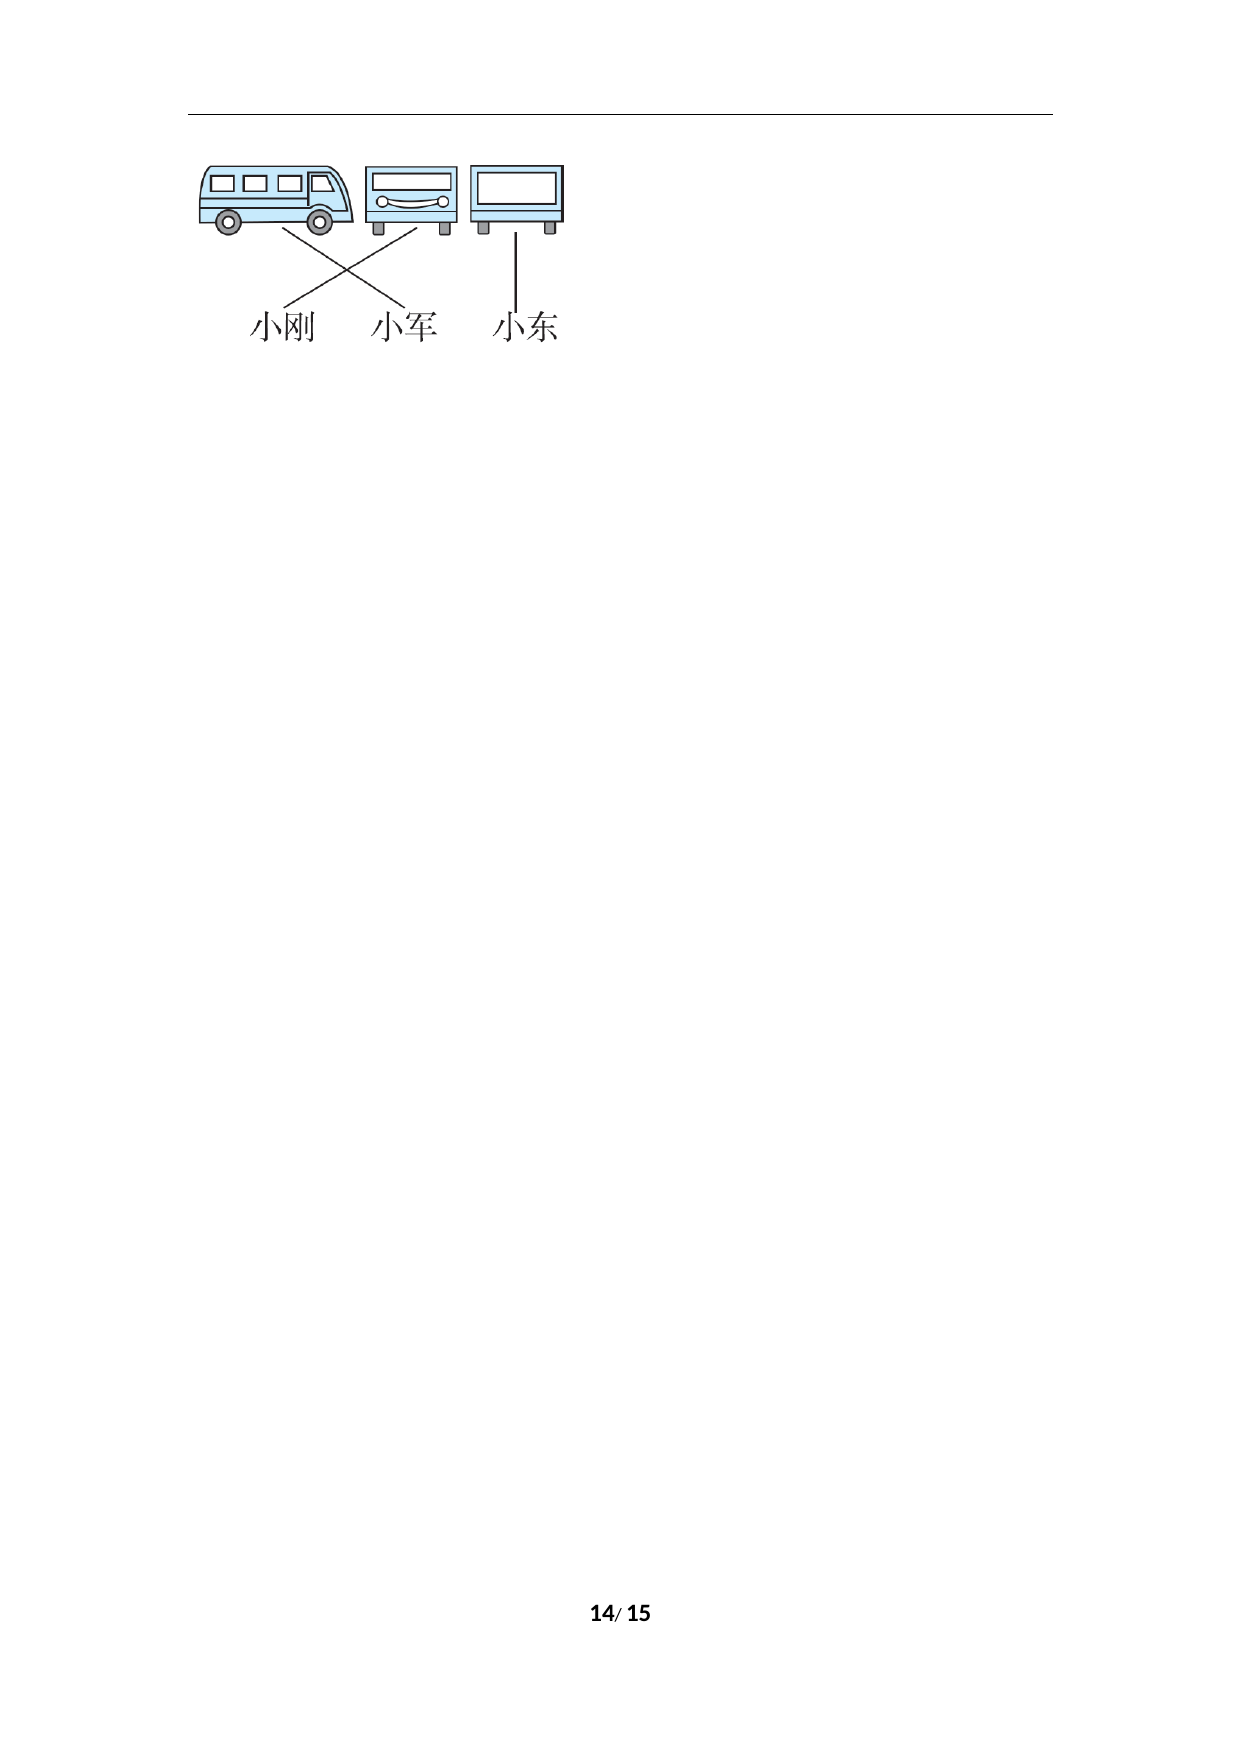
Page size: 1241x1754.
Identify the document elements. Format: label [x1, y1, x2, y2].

picture [187, 158, 575, 348]
